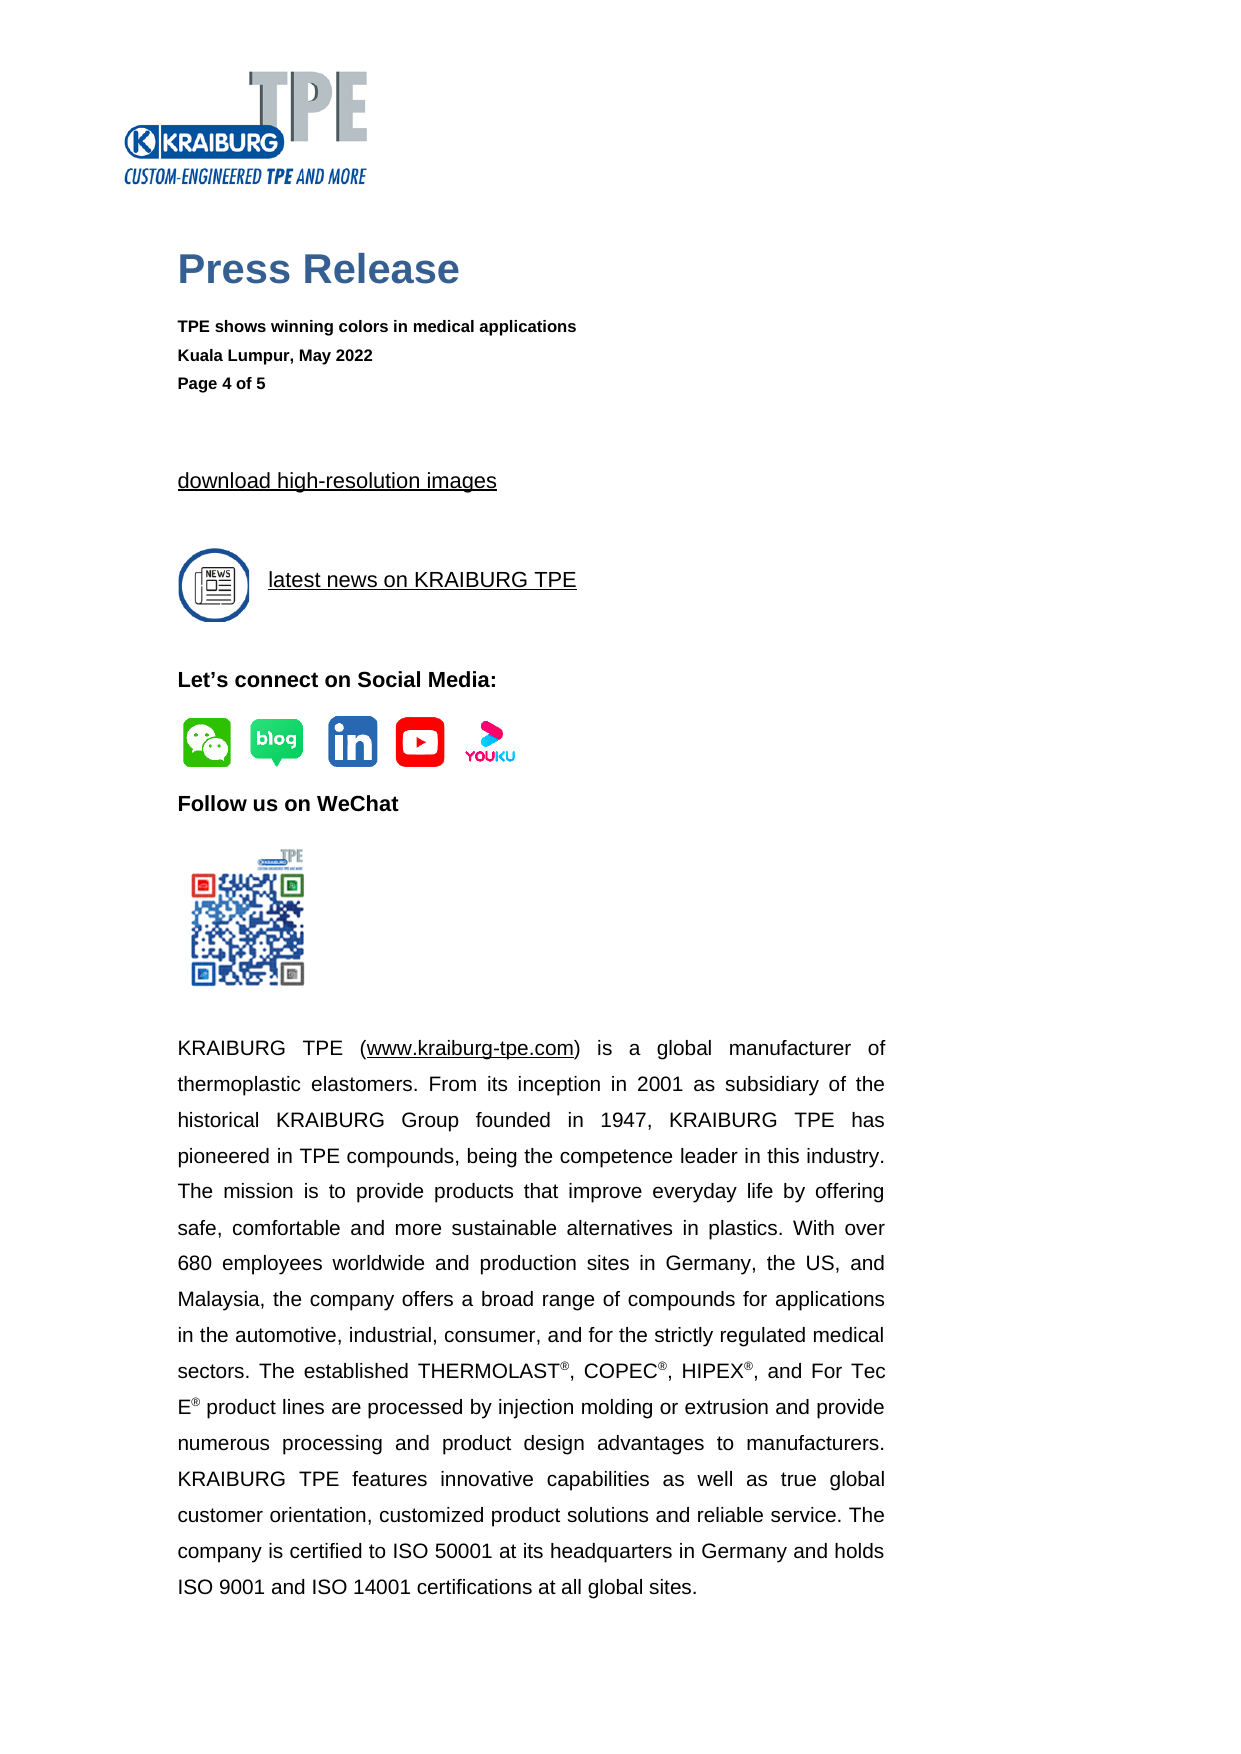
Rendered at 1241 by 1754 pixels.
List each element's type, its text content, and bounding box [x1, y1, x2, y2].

text Let’s connect on Social Media: [177, 667, 1048, 692]
text latest news on KRAIBURG TPE [249, 567, 1048, 592]
picture [328, 716, 378, 767]
picture [456, 716, 523, 767]
picture [183, 718, 231, 767]
text KRAIBURG TPE (www.kraiburg-tpe.com) is a global manufacturer of thermoplastic elastomers. From its inception in 2001 as subsidiary of the historical KRAIBURG Group founded in 1947, KRAIBURG TPE has pioneered in TPE compounds, being the competence leader in this industry. The mission is to provide products that improve everyday life by offering safe, comfortable and more sustainable alternatives in plastics. With over 680 employees worldwide and production sites in Germany, the US, and Malaysia, the company offers a broad range of compounds for applications in the automotive, industrial, consumer, and for the strictly regulated medical sectors. The established THERMOLAST®, COPEC®, HIPEX®, and For Tec E® product lines are processed by injection molding or extrusion and provide numerous processing and product design advantages to manufacturers. KRAIBURG TPE features innovative capabilities as well as true global customer orientation, customized product solutions and reliable service. The company is certified to ISO 50001 at its headquarters in Germany and holds ISO 9001 and ISO 14001 certifications at all global sites. [177, 1036, 886, 1599]
text Follow us on WeChat [177, 791, 1048, 816]
picture [248, 718, 304, 767]
picture [177, 840, 314, 1011]
picture [177, 548, 249, 621]
picture [112, 55, 379, 200]
text download high-resolution images [177, 467, 1048, 493]
picture [395, 717, 445, 767]
